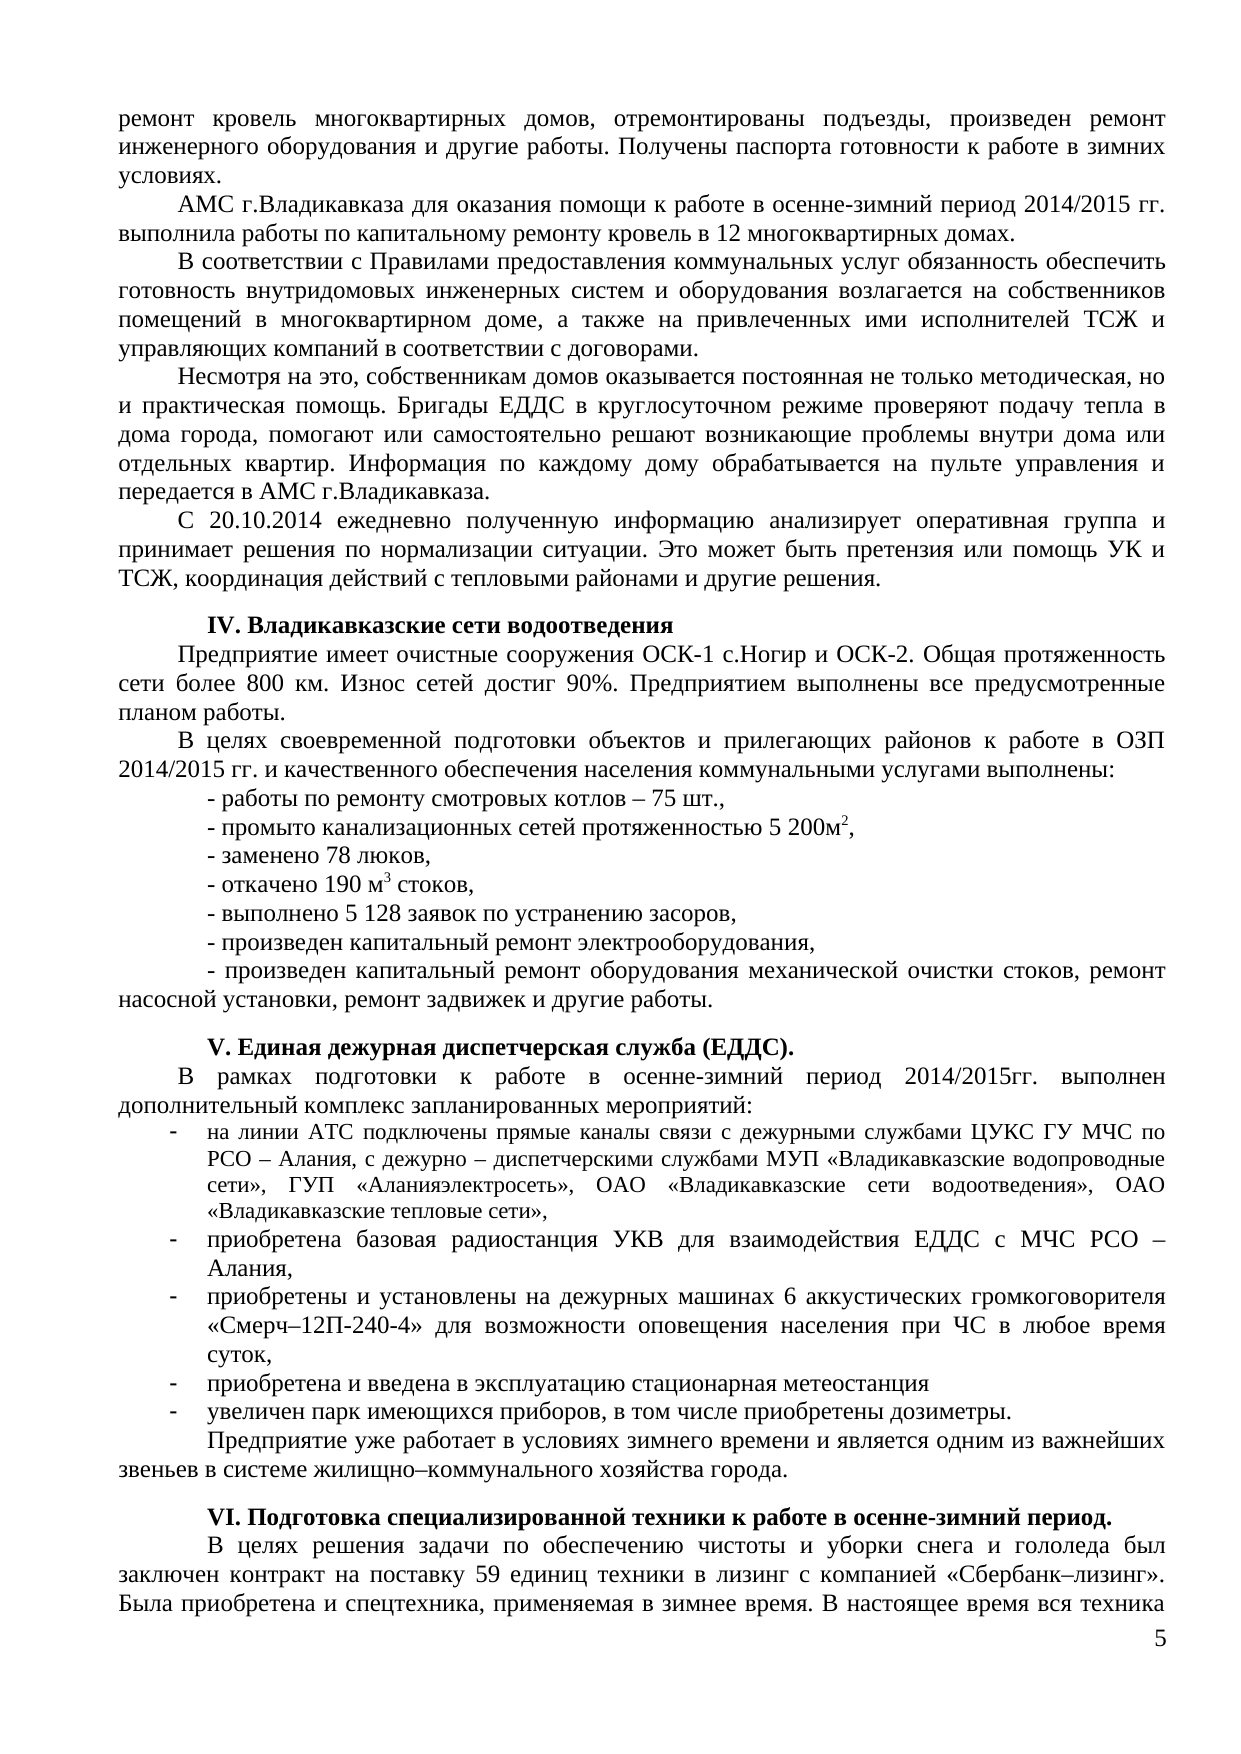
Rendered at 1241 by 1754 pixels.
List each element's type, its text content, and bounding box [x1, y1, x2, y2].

list приобретена и введена в эксплуатацию стационарная метеостанция [169, 1368, 1167, 1396]
text Предприятие имеет очистные сооружения ОСК-1 с.Ногир и ОСК-2. Общая протяженность сети более 800 км. Износ сетей достиг 90%. Предприятием выполнены все предусмотренные планом работы. [118, 639, 1167, 726]
text В соответствии с Правилами предоставления коммунальных услуг обязанность обеспечить готовность внутридомовых инженерных систем и оборудования возлагается на собственников помещений в многоквартирном доме, а также на привлеченных ими исполнителей ТСЖ и управляющих компаний в соответствии с договорами. [118, 246, 1167, 361]
text IV. Владикавказские сети водоотведения [118, 611, 1167, 639]
text Несмотря на это, собственникам домов оказывается постоянная не только методическая, но и практическая помощь. Бригады ЕДДС в круглосуточном режиме проверяют подачу тепла в дома города, помогают или самостоятельно решают возникающие проблемы внутри дома или отдельных квартир. Информация по каждому дому обрабатывается на пульте управления и передается в АМС г.Владикавказа. [118, 361, 1167, 505]
text - произведен капитальный ремонт электрооборудования, [118, 927, 1167, 956]
text V. Единая дежурная диспетчерская служба (ЕДДС). [118, 1032, 1167, 1061]
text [118, 1531, 1167, 1617]
text С 20.10.2014 ежедневно полученную информацию анализирует оперативная группа и принимает решения по нормализации ситуации. Это может быть претензия или помощь УК и ТСЖ, координация действий с тепловыми районами и другие решения. [118, 505, 1167, 591]
text Предприятие уже работает в условиях зимнего времени и является одним из важнейших звеньев в системе жилищно–коммунального хозяйства города. [118, 1425, 1167, 1483]
list на линии АТС подключены прямые каналы связи с дежурными службами ЦУКС ГУ МЧС по РСО – Алания, с дежурно – диспетчерскими службами МУП «Владикавказские водопроводные сети», ГУП «Аланияэлектросеть», ОАО «Владикавказские сети водоотведения», ОАО «Владикавказские тепловые сети», [169, 1118, 1167, 1224]
text - выполнено 5 128 заявок по устранению засоров, [118, 898, 1167, 927]
text - промыто канализационных сетей протяженностью 5 200м2, [118, 812, 1167, 841]
list приобретены и установлены на дежурных машинах 6 аккустических громкоговорителя «Смерч–12П-240-4» для возможности оповещения населения при ЧС в любое время суток, [169, 1281, 1167, 1368]
list приобретена базовая радиостанция УКВ для взаимодействия ЕДДС с МЧС РСО – Алания, [169, 1224, 1167, 1281]
list увеличен парк имеющихся приборов, в том числе приобретены дозиметры. [169, 1396, 1167, 1425]
text - откачено 190 м3 стоков, [118, 869, 1167, 898]
text VI. Подготовка специализированной техники к работе в осенне-зимний период. [118, 1502, 1167, 1531]
text - произведен капитальный ремонт оборудования механической очистки стоков, ремонт насосной установки, ремонт задвижек и другие работы. [118, 956, 1167, 1013]
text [118, 103, 1167, 189]
text В рамках подготовки к работе в осенне-зимний период 2014/2015гг. выполнен дополнительный комплекс запланированных мероприятий: [118, 1061, 1167, 1118]
text АМС г.Владикавказа для оказания помощи к работе в осенне-зимний период 2014/2015 гг. выполнила работы по капитальному ремонту кровель в 12 многоквартирных домах. [118, 189, 1167, 246]
text - работы по ремонту смотровых котлов – 75 шт., [118, 783, 1167, 812]
text В целях своевременной подготовки объектов и прилегающих районов к работе в ОЗП 2014/2015 гг. и качественного обеспечения населения коммунальными услугами выполнены: [118, 726, 1167, 783]
text - заменено 78 люков, [118, 841, 1167, 869]
